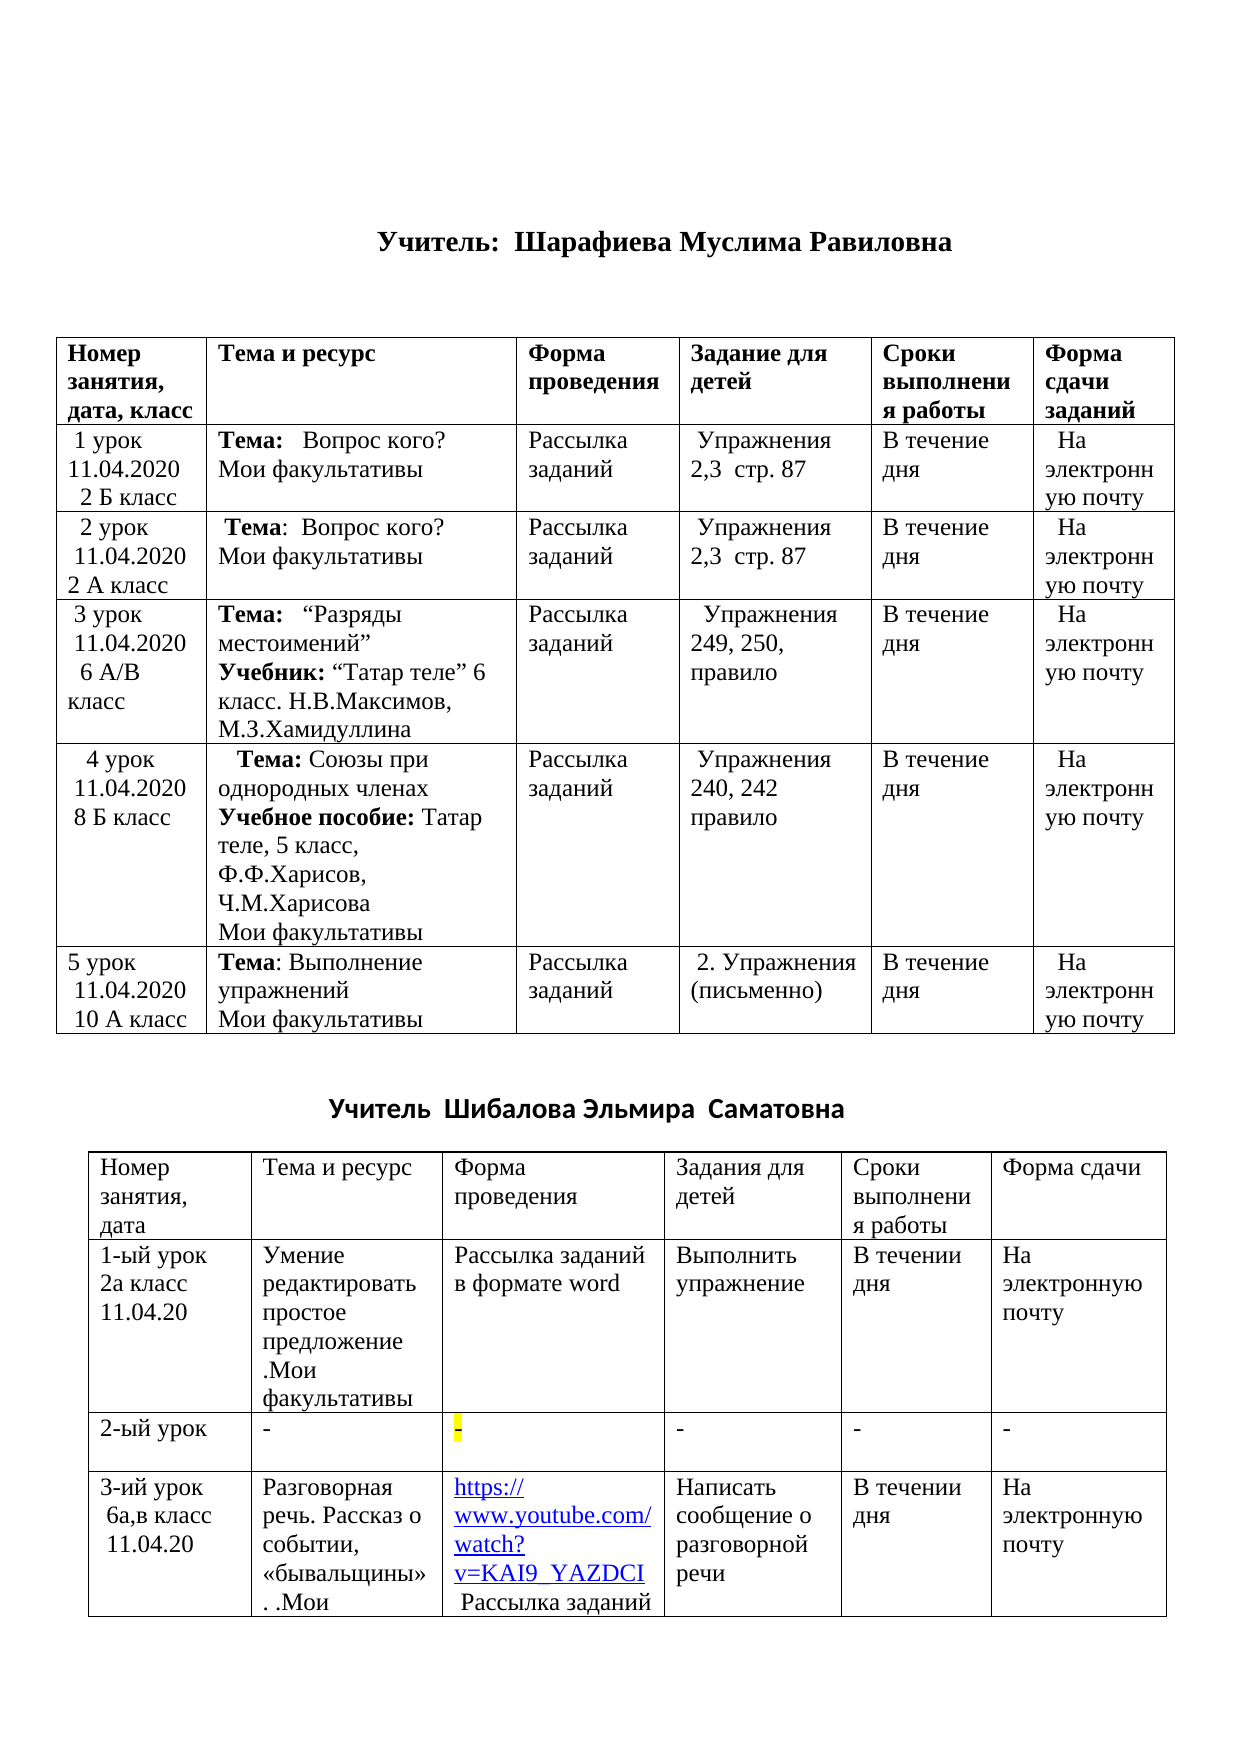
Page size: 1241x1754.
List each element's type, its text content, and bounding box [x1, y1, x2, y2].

table_header Форма проведения [443, 1153, 664, 1239]
table_cell - [842, 1413, 991, 1471]
table_cell На электронную почту [1034, 947, 1174, 1033]
table_header Сроки выполнения работы [842, 1153, 991, 1239]
table_cell Выполнить упражнение [665, 1240, 841, 1412]
table_cell На электронную почту [1034, 425, 1174, 511]
table_cell Умение редактировать простое предложение .Мои факультативы [252, 1240, 442, 1412]
table_cell В течении дня [842, 1240, 991, 1412]
table_cell Тема: Союзы при однородных членах Учебное пособие: Татар теле, 5 класс, Ф.Ф.Харисов, Ч.М.Харисова Мои факультативы [207, 744, 516, 946]
table_cell Тема: Вопрос кого? Мои факультативы [207, 425, 516, 511]
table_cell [665, 1472, 841, 1616]
table_header Номер занятия, дата, класс [57, 338, 206, 424]
table_header Форма сдачи [992, 1153, 1166, 1239]
table_cell На электронную почту [992, 1240, 1166, 1412]
table_cell 1 урок 11.04.2020 2 Б класс [57, 425, 206, 511]
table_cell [89, 1472, 251, 1616]
table_cell - [443, 1413, 664, 1471]
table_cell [443, 1472, 664, 1616]
table_header Тема и ресурс [252, 1153, 442, 1239]
table_cell Рассылка заданий [517, 425, 679, 511]
table_cell Упражнения 240, 242 правило [680, 744, 871, 946]
table_header Задания для детей [665, 1153, 841, 1239]
table_cell Рассылка заданий [517, 947, 679, 1033]
table_cell - [665, 1413, 841, 1471]
table_cell - [992, 1413, 1166, 1471]
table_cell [252, 1472, 442, 1616]
table_cell На электронную почту [1034, 600, 1174, 743]
table_cell Тема: “Разряды местоимений” Учебник: “Татар теле” 6 класс. Н.В.Максимов, М.З.Хамидуллина [207, 600, 516, 743]
table_header Форма сдачи заданий [1034, 338, 1174, 424]
table_header Сроки выполнения работы [872, 338, 1033, 424]
text Учитель Шибалова Эльмира Саматовна [177, 1090, 1152, 1125]
table_cell В течение дня [872, 600, 1033, 743]
text Учитель: Шарафиева Муслима Равиловна [177, 224, 1152, 258]
table_cell Упражнения 249, 250, правило [680, 600, 871, 743]
table_cell В течение дня [872, 744, 1033, 946]
table_cell Упражнения 2,3 cтр. 87 [680, 425, 871, 511]
table_cell Рассылка заданий [517, 600, 679, 743]
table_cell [992, 1472, 1166, 1616]
table_header Тема и ресурс [207, 338, 516, 424]
table_cell 5 урок 11.04.2020 10 А класс [57, 947, 206, 1033]
table_cell 2-ый урок [89, 1413, 251, 1471]
table_cell 2 урок 11.04.2020 2 А класс [57, 512, 206, 598]
table_cell На электронную почту [1034, 744, 1174, 946]
table_cell Упражнения 2,3 cтр. 87 [680, 512, 871, 598]
table_cell В течение дня [872, 947, 1033, 1033]
table_cell 3 урок 11.04.2020 6 А/В класс [57, 600, 206, 743]
table_cell В течении дня [842, 1472, 991, 1616]
table_cell Рассылка заданий [517, 512, 679, 598]
table_cell Рассылка заданий [517, 744, 679, 946]
table_cell На электронную почту [1034, 512, 1174, 598]
table_header Форма проведения [517, 338, 679, 424]
table_cell В течение дня [872, 425, 1033, 511]
table_cell 4 урок 11.04.2020 8 Б класс [57, 744, 206, 946]
table_cell В течение дня [872, 512, 1033, 598]
table_header Задание для детей [680, 338, 871, 424]
table_cell Рассылка заданий в формате word [443, 1240, 664, 1412]
table_cell Тема: Вопрос кого? Мои факультативы [207, 512, 516, 598]
table_cell 1-ый урок 2а класс 11.04.20 [89, 1240, 251, 1412]
table_cell 2. Упражнения (письменно) [680, 947, 871, 1033]
table_cell - [252, 1413, 442, 1471]
table_cell Тема: Выполнение упражнений Мои факультативы [207, 947, 516, 1033]
table_header Номер занятия, дата [89, 1153, 251, 1239]
